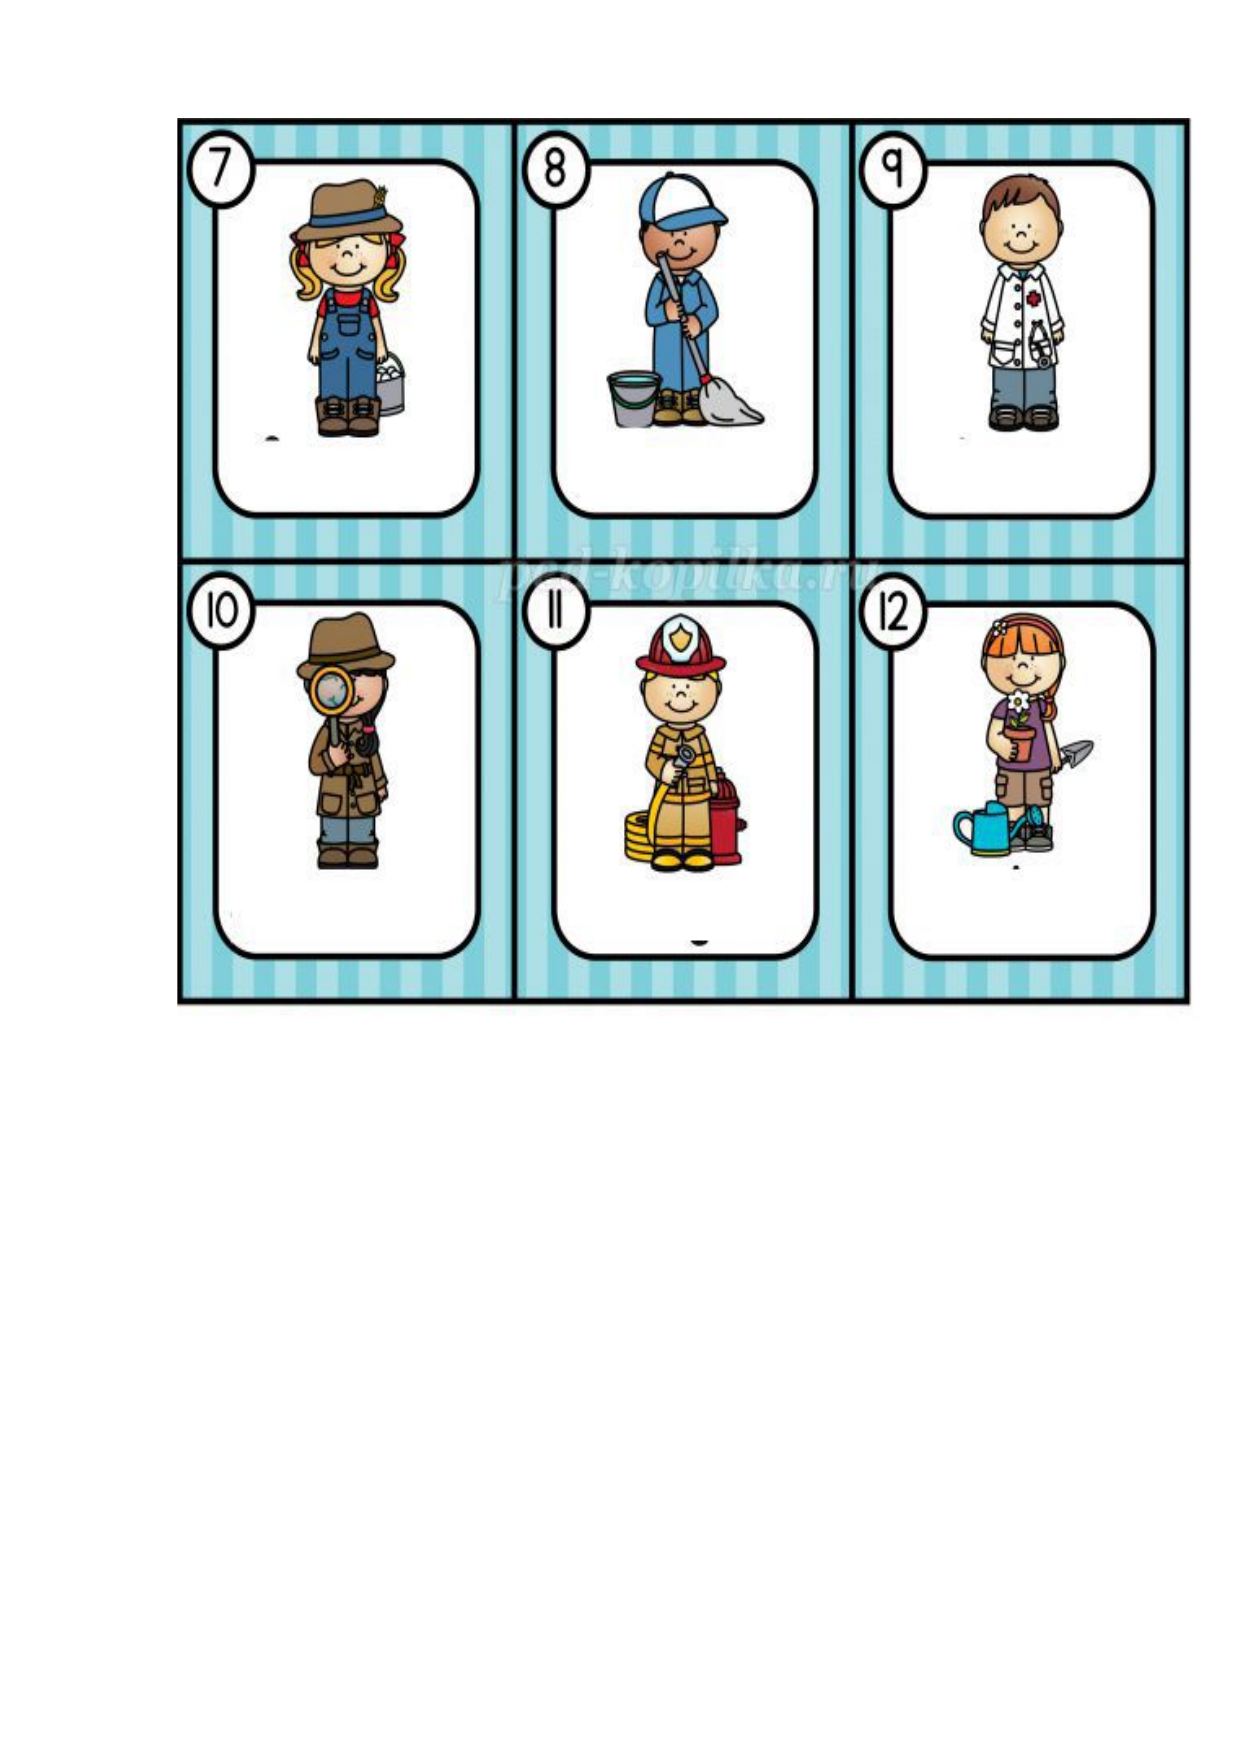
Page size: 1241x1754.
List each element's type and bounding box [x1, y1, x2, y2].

picture [177, 118, 1201, 1027]
